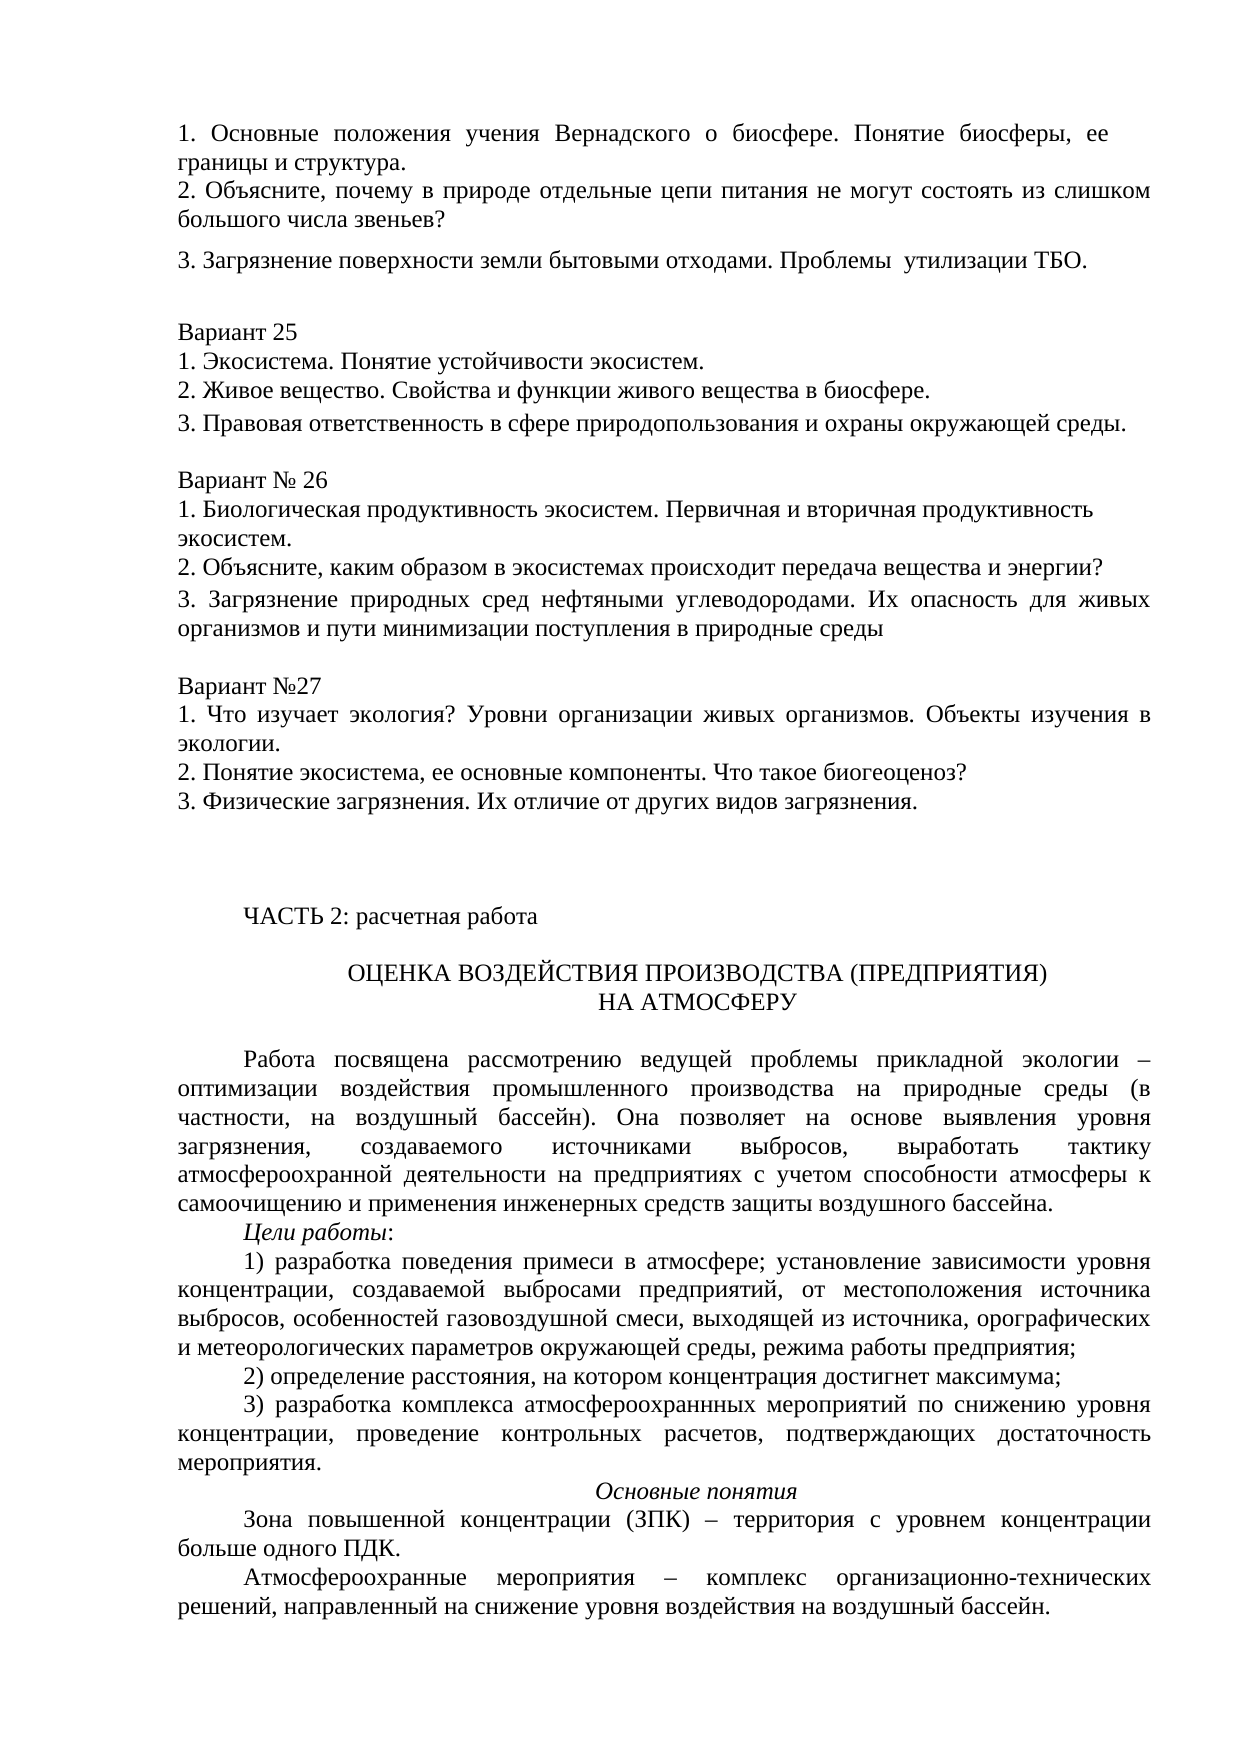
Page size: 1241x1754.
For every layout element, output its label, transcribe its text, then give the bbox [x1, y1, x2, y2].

text 2) определение расстояния, на котором концентрация достигнет максимума; [177, 1361, 1152, 1389]
text ОЦЕНКА ВОЗДЕЙСТВИЯ ПРОИЗВОДСТВА (ПРЕДПРИЯТИЯ) [177, 958, 1152, 987]
text Атмосфероохранные мероприятия – комплекс организационно-технических решений, направленный на снижение уровня воздействия на воздушный бассейн. [177, 1562, 1152, 1619]
subtitle Вариант №27 [177, 671, 1152, 699]
text 2. Живое вещество. Свойства и функции живого вещества в биосфере. [177, 375, 1152, 404]
text 3) разработка комплекса атмосфероохраннных мероприятий по снижению уровня концентрации, проведение контрольных расчетов, подтверждающих достаточность мероприятия. [177, 1389, 1152, 1476]
text Работа посвящена рассмотрению ведущей проблемы прикладной экологии – оптимизации воздействия промышленного производства на природные среды (в частности, на воздушный бассейн). Она позволяет на основе выявления уровня загрязнения, создаваемого источниками выбросов, выработать тактику атмосфероохранной деятельности на предприятиях с учетом способности атмосферы к самоочищению и применения инженерных средств защиты воздушного бассейна. [177, 1044, 1152, 1217]
subtitle Вариант № 26 [177, 465, 1152, 494]
text Вариант 25 [177, 317, 1152, 346]
text 3. Загрязнение природных сред нефтяными углеводородами. Их опасность для живых организмов и пути минимизации поступления в природные среды [177, 584, 1152, 642]
text 1) разработка поведения примеси в атмосфере; установление зависимости уровня концентрации, создаваемой выбросами предприятий, от местоположения источника выбросов, особенностей газовоздушной смеси, выходящей из источника, орографических и метеорологических параметров окружающей среды, режима работы предприятия; [177, 1246, 1152, 1361]
text 2. Понятие экосистема, ее основные компоненты. Что такое биогеоценоз? [177, 757, 1152, 786]
text 1. Основные положения учения Вернадского о биосфере. Понятие биосферы, ее границы и структура. [177, 118, 1110, 176]
text 3. Физические загрязнения. Их отличие от других видов загрязнения. [177, 786, 1152, 814]
text ЧАСТЬ 2: расчетная работа [177, 901, 1152, 929]
text 2. Объясните, каким образом в экосистемах происходит передача вещества и энергии? [177, 552, 1152, 580]
text 2. Объясните, почему в природе отдельные цепи питания не могут состоять из слишком большого числа звеньев? [177, 176, 1152, 233]
text Зона повышенной концентрации (ЗПК) – территория с уровнем концентрации больше одного ПДК. [177, 1504, 1152, 1562]
text Цели работы: [177, 1217, 1152, 1246]
text 1. Биологическая продуктивность экосистем. Первичная и вторичная продуктивность экосистем. [177, 494, 1152, 552]
text НА АТМОСФЕРУ [177, 987, 1152, 1016]
text 3. Правовая ответственность в сфере природопользования и охраны окружающей среды. [177, 408, 1152, 437]
text Основные понятия [177, 1476, 1152, 1504]
text 1. Что изучает экология? Уровни организации живых организмов. Объекты изучения в экологии. [177, 699, 1152, 757]
text 3. Загрязнение поверхности земли бытовыми отходами. Проблемы утилизации ТБО. [177, 246, 1152, 274]
text 1. Экосистема. Понятие устойчивости экосистем. [177, 346, 1152, 375]
